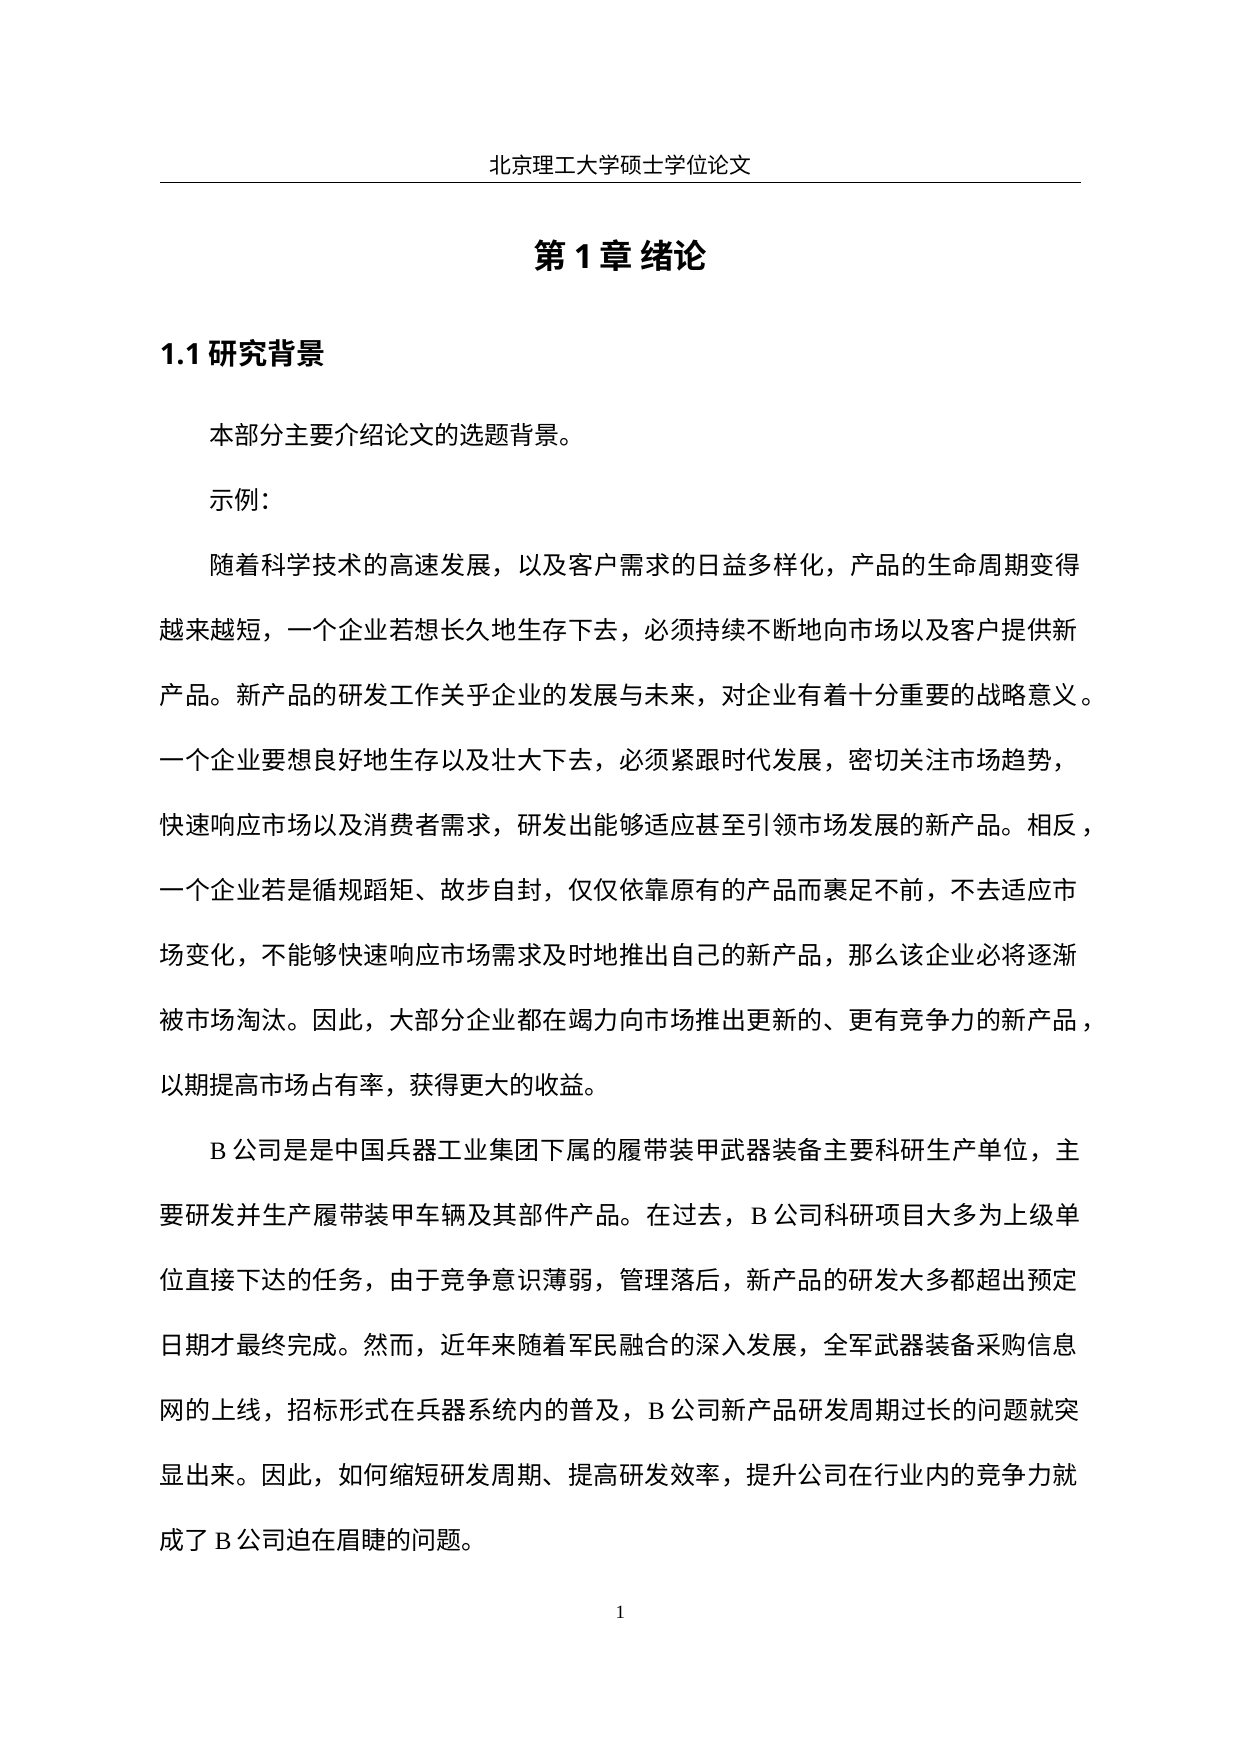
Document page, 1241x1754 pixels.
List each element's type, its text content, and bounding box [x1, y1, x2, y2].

text 第1章 绪论 [159, 222, 1081, 287]
text 示例： [159, 466, 1081, 531]
text B公司是是中国兵器工业集团下属的履带装甲武器装备主要科研生产单位，主要研发并生产履带装甲车辆及其部件产品。在过去，B公司科研项目大多为上级单位直接下达的任务，由于竞争意识薄弱，管理落后，新产品的研发大多都超出预定日期才最终完成。然而，近年来随着军民融合的深入发展，全军武器装备采购信息网的上线，招标形式在兵器系统内的普及，B公司新产品研发周期过长的问题就突显出来。因此，如何缩短研发周期、提高研发效率，提升公司在行业内的竞争力就成了B公司迫在眉睫的问题。 [159, 1116, 1081, 1571]
text 本部分主要介绍论文的选题背景。 [159, 401, 1081, 466]
text 1.1 研究背景 [159, 319, 1081, 384]
text 随着科学技术的高速发展，以及客户需求的日益多样化，产品的生命周期变得越来越短，一个企业若想长久地生存下去，必须持续不断地向市场以及客户提供新产品。新产品的研发工作关乎企业的发展与未来，对企业有着十分重要的战略意义。一个企业要想良好地生存以及壮大下去，必须紧跟时代发展，密切关注市场趋势，快速响应市场以及消费者需求，研发出能够适应甚至引领市场发展的新产品。相反，一个企业若是循规蹈矩、故步自封，仅仅依靠原有的产品而裹足不前，不去适应市场变化，不能够快速响应市场需求及时地推出自己的新产品，那么该企业必将逐渐被市场淘汰。因此，大部分企业都在竭力向市场推出更新的、更有竞争力的新产品，以期提高市场占有率，获得更大的收益。 [159, 531, 1081, 1116]
